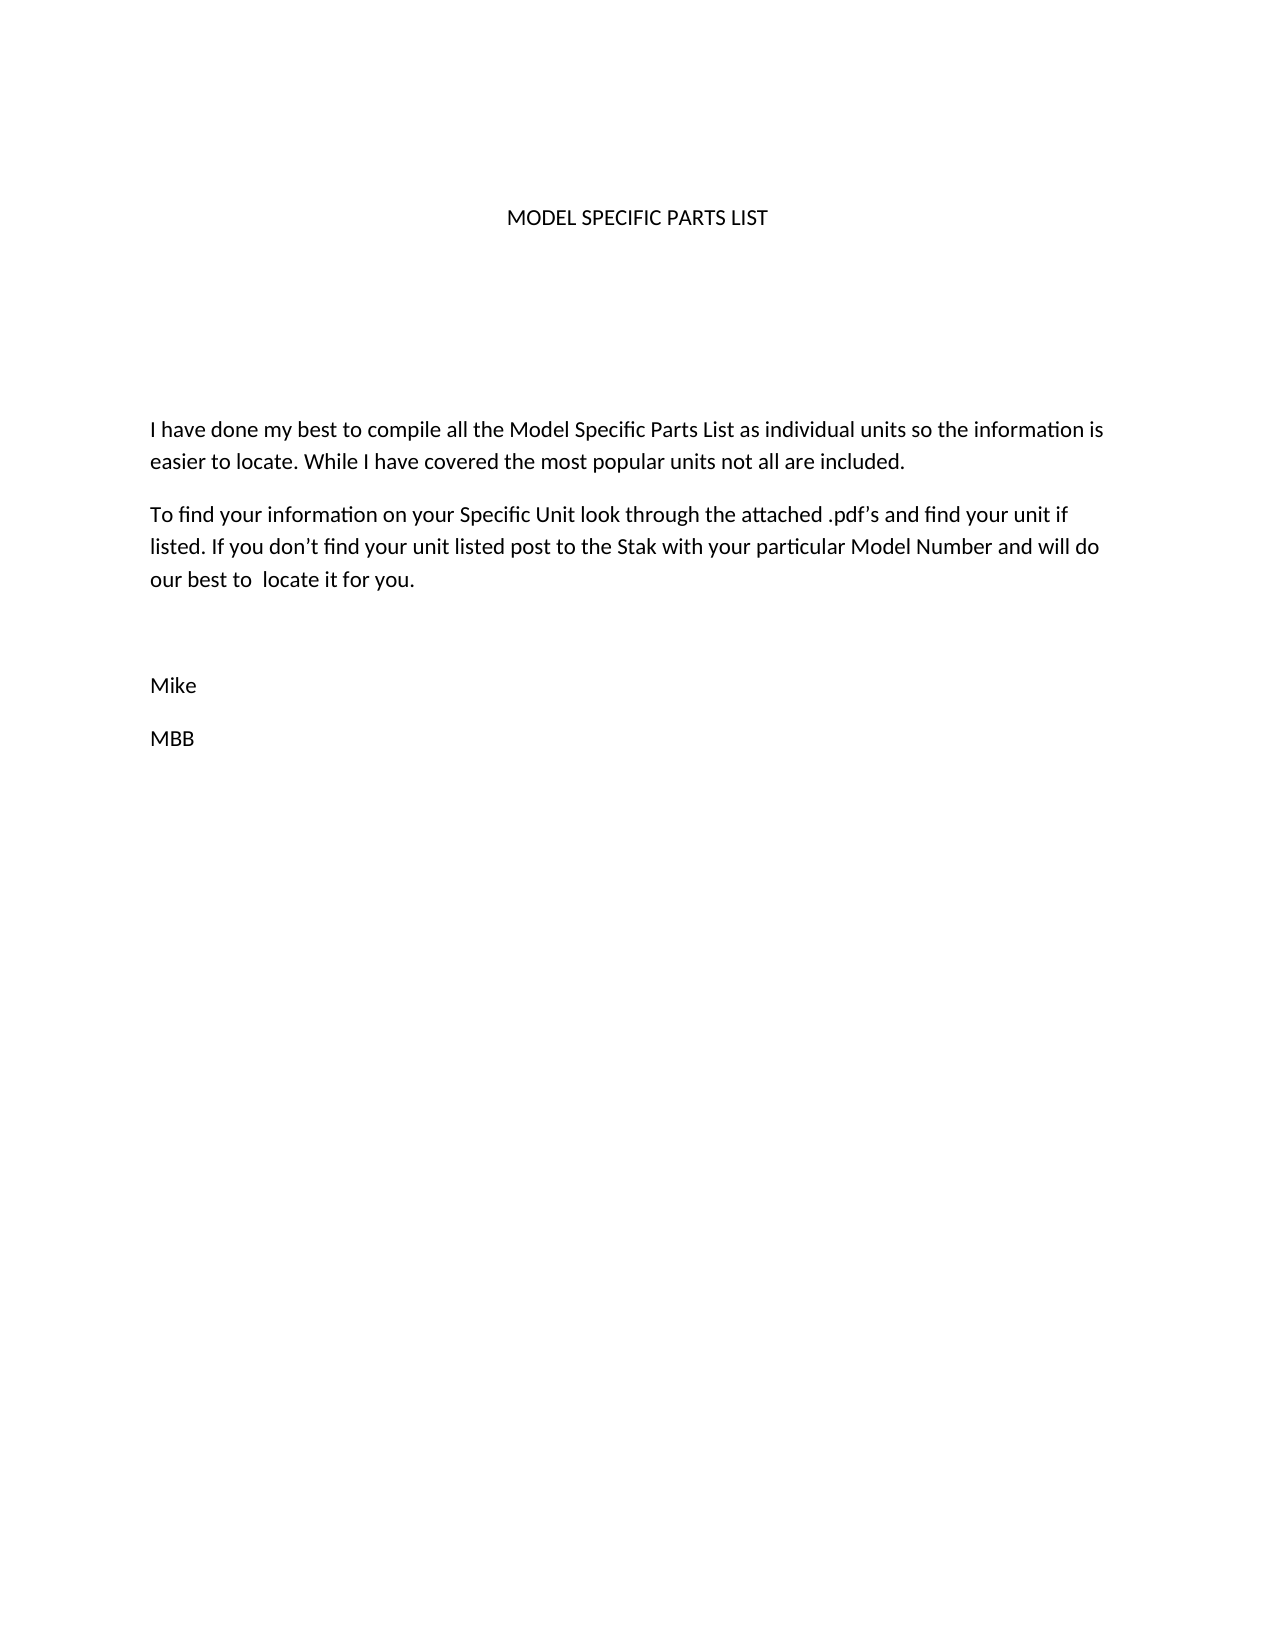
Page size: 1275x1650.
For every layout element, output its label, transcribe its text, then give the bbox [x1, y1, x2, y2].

text To find your information on your Specific Unit look through the attached .pdf’s and find your unit if listed. If you don’t find your unit listed post to the Stak with your particular Model Number and will do our best to locate it for you. [150, 500, 1125, 593]
text I have done my best to compile all the Model Specific Parts List as individual units so the information is easier to locate. While I have covered the most popular units not all are included. [150, 415, 1125, 475]
text Mike [150, 671, 1125, 699]
text MODEL SPECIFIC PARTS LIST [150, 203, 1125, 231]
text MBB [150, 724, 1125, 752]
